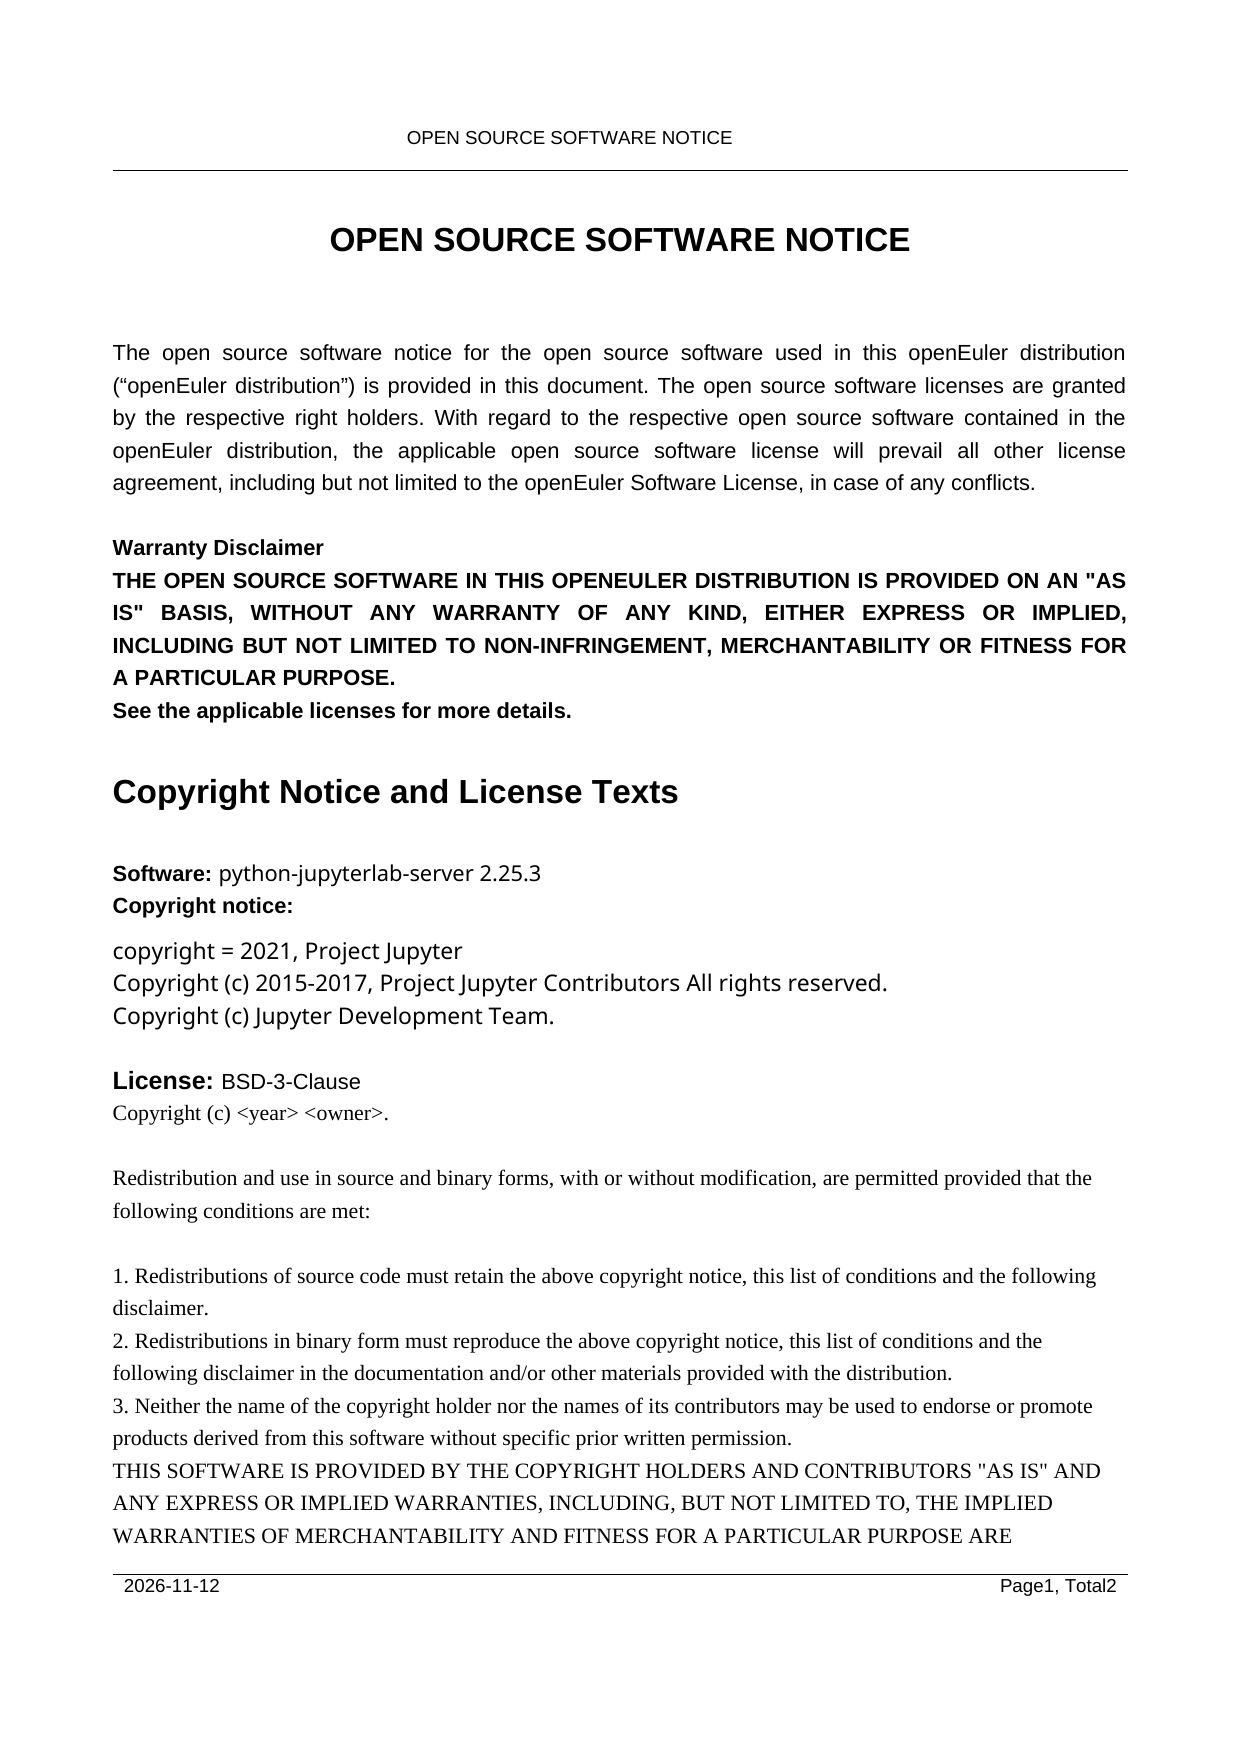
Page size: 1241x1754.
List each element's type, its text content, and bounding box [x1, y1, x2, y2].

text Copyright notice: [112, 889, 1128, 921]
text License: BSD-3-Clause [112, 1064, 1128, 1096]
title Software: python-jupyterlab-server 2.25.3 [112, 856, 1128, 889]
text Warranty Disclaimer [112, 531, 1128, 564]
text The open source software notice for the open source software used in this openEuler distribution (“openEuler distribution”) is provided in this document. The open source software licenses are granted by the respective right holders. With regard to the respective open source software contained in the openEuler distribution, the applicable open source software license will prevail all other license agreement, including but not limited to the openEuler Software License, in case of any conflicts. [112, 336, 1128, 499]
text THE OPEN SOURCE SOFTWARE IN THIS OPENEULER DISTRIBUTION IS PROVIDED ON AN "AS IS" BASIS, WITHOUT ANY WARRANTY OF ANY KIND, EITHER EXPRESS OR IMPLIED, INCLUDING BUT NOT LIMITED TO NON-INFRINGEMENT, MERCHANTABILITY OR FITNESS FOR A PARTICULAR PURPOSE. See the applicable licenses for more details. [112, 564, 1128, 726]
text copyright = 2021, Project Jupyter Copyright (c) 2015-2017, Project Jupyter Contributors All rights reserved. Copyright (c) Jupyter Development Team. [112, 934, 1128, 1064]
text Copyright Notice and License Texts [112, 759, 1128, 824]
text OPEN SOURCE SOFTWARE NOTICE [112, 206, 1128, 271]
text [112, 1096, 1128, 1551]
